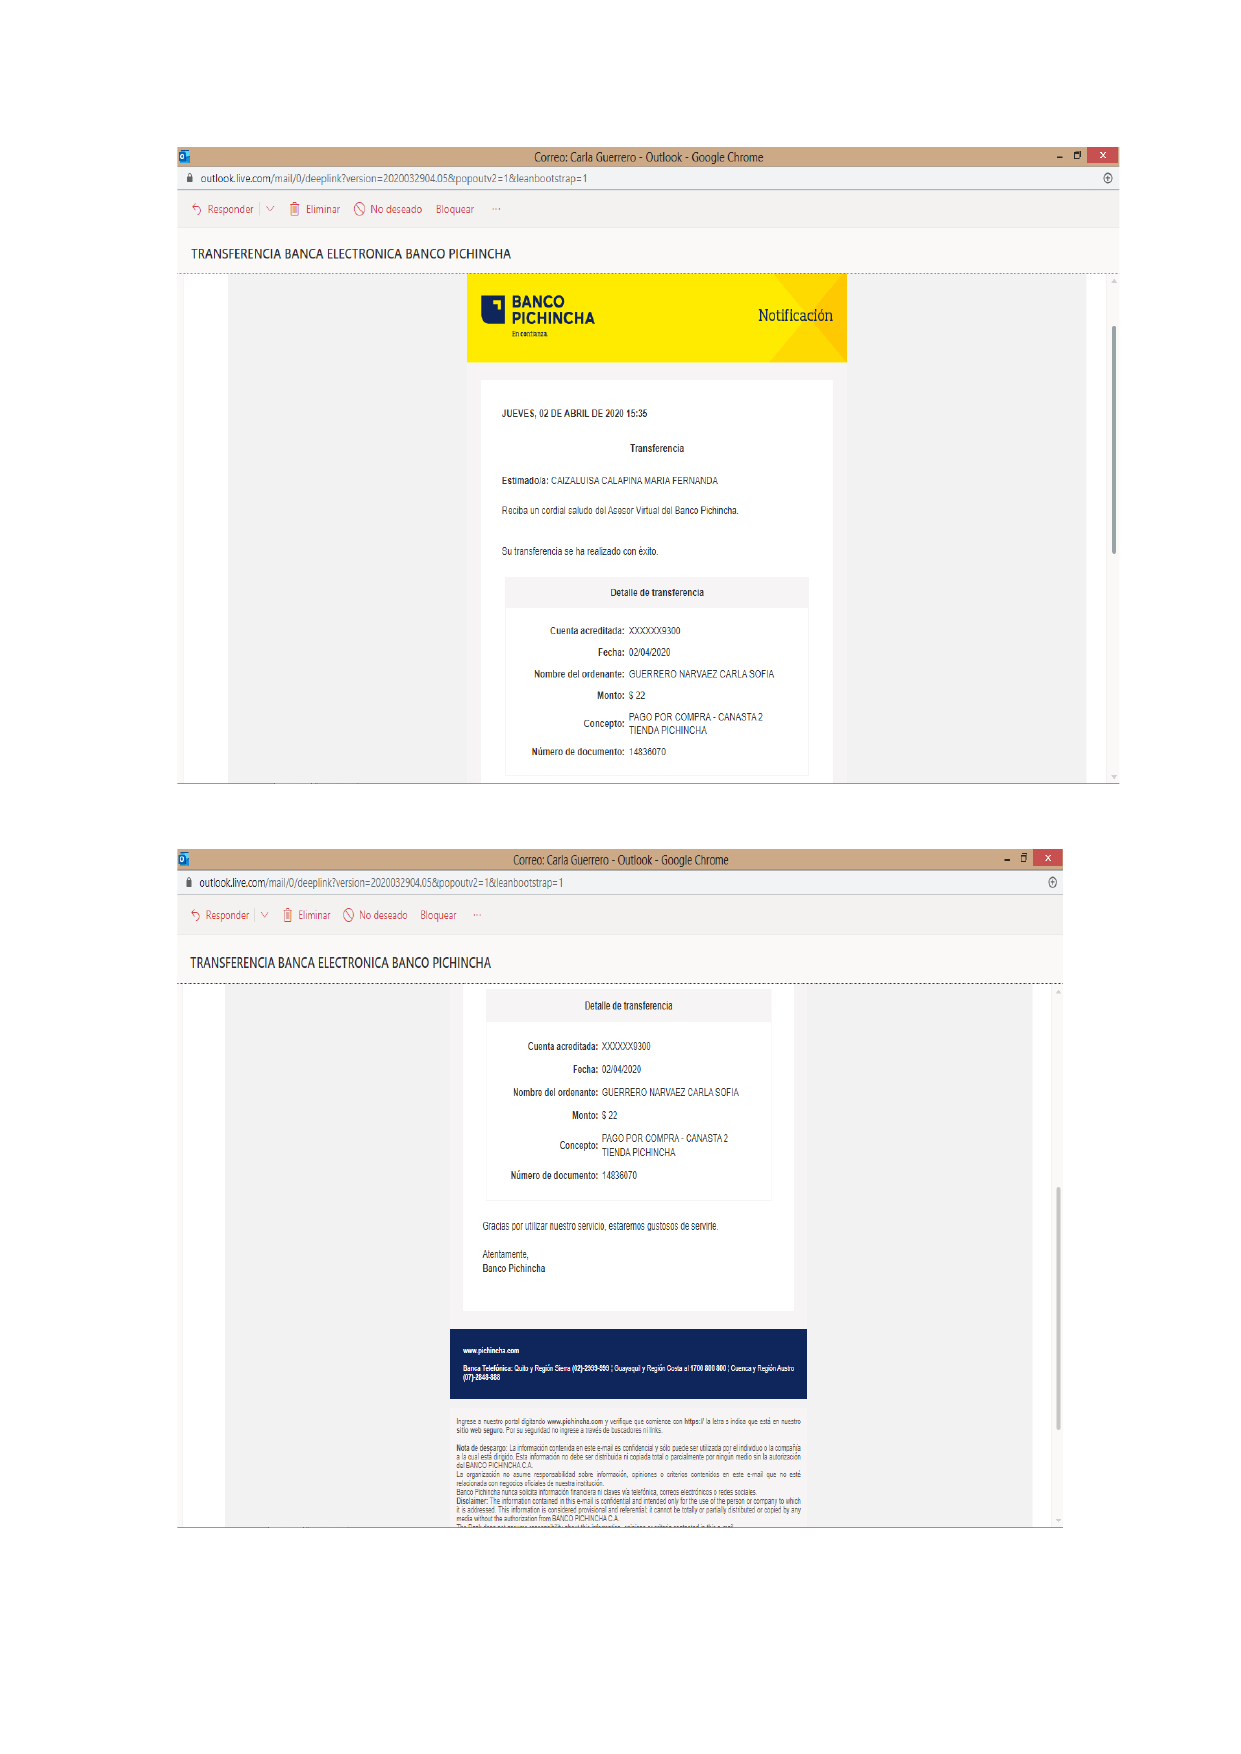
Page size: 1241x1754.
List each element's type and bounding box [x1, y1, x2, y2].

picture [177, 849, 1063, 1528]
picture [177, 147, 1120, 784]
